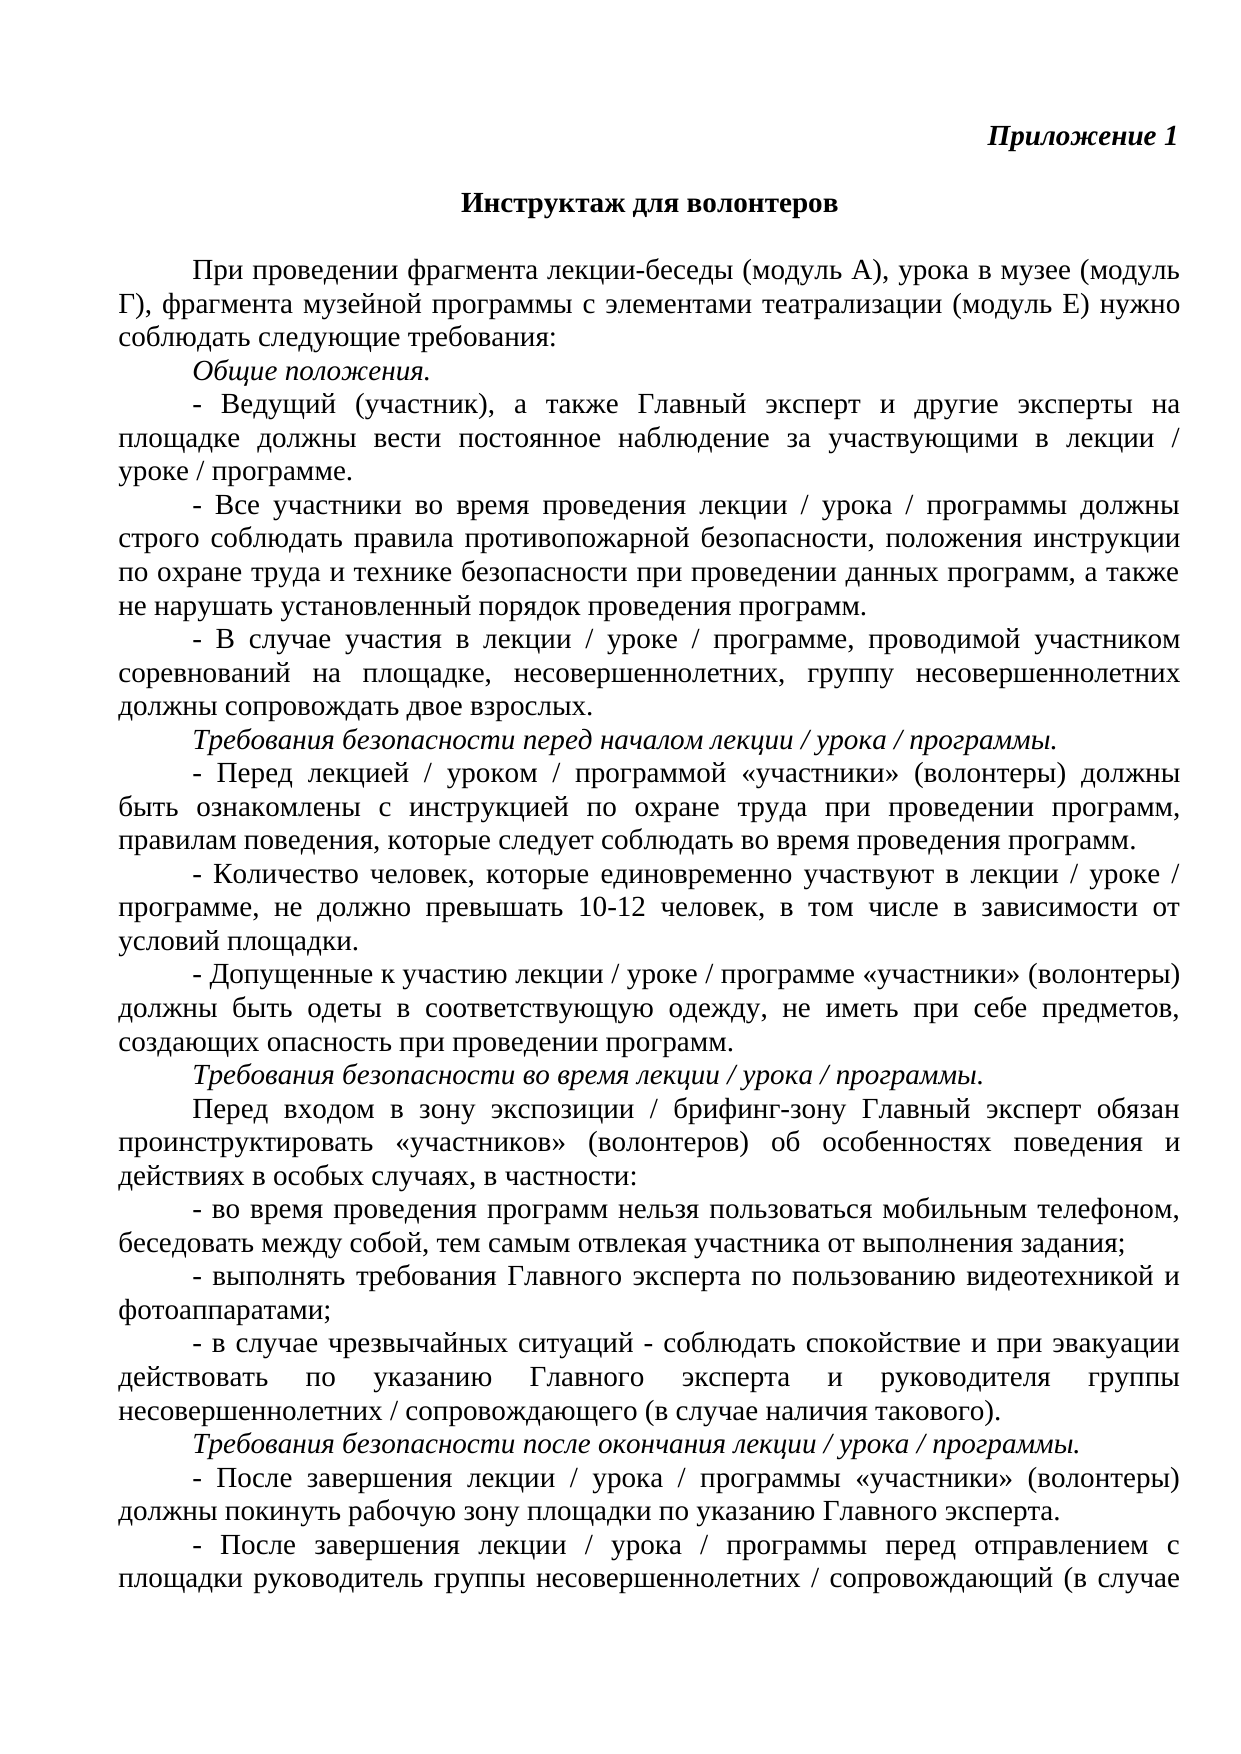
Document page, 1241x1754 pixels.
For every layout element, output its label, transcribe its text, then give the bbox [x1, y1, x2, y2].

text - Перед лекцией / уроком / программой «участники» (волонтеры) должны быть ознакомлены с инструкцией по охране труда при проведении программ, правилам поведения, которые следует соблюдать во время проведения программ. [118, 755, 1181, 856]
text Приложение 1 [118, 118, 1181, 152]
text - Ведущий (участник), а также Главный эксперт и другие эксперты на площадке должны вести постоянное наблюдение за участвующими в лекции / уроке / программе. [118, 386, 1181, 487]
text Инструктаж для волонтеров [118, 185, 1181, 219]
text - во время проведения программ нельзя пользоваться мобильным телефоном, беседовать между собой, тем самым отвлекая участника от выполнения задания; [118, 1191, 1181, 1258]
text Перед входом в зону экспозиции / брифинг-зону Главный эксперт обязан проинструктировать «участников» (волонтеров) об особенностях поведения и действиях в особых случаях, в частности: [118, 1091, 1181, 1191]
text При проведении фрагмента лекции-беседы (модуль А), урока в музее (модуль Г), фрагмента музейной программы с элементами театрализации (модуль Е) нужно соблюдать следующие требования: [118, 252, 1181, 353]
text Требования безопасности после окончания лекции / урока / программы. [118, 1426, 1181, 1460]
text Требования безопасности во время лекции / урока / программы. [118, 1057, 1181, 1091]
text - Все участники во время проведения лекции / урока / программы должны строго соблюдать правила противопожарной безопасности, положения инструкции по охране труда и технике безопасности при проведении данных программ, а также не нарушать установленный порядок проведения программ. [118, 487, 1181, 621]
text - После завершения лекции / урока / программы «участники» (волонтеры) должны покинуть рабочую зону площадки по указанию Главного эксперта. [118, 1460, 1181, 1527]
text - В случае участия в лекции / уроке / программе, проводимой участником соревнований на площадке, несовершеннолетних, группу несовершеннолетних должны сопровождать двое взрослых. [118, 621, 1181, 722]
text - Количество человек, которые единовременно участвуют в лекции / уроке / программе, не должно превышать 10-12 человек, в том числе в зависимости от условий площадки. [118, 856, 1181, 957]
text - выполнять требования Главного эксперта по пользованию видеотехникой и фотоаппаратами; [118, 1258, 1181, 1326]
text - в случае чрезвычайных ситуаций - соблюдать спокойствие и при эвакуации действовать по указанию Главного эксперта и руководителя группы несовершеннолетних / сопровождающего (в случае наличия такового). [118, 1326, 1181, 1426]
text - Допущенные к участию лекции / уроке / программе «участники» (волонтеры) должны быть одеты в соответствующую одежду, не иметь при себе предметов, создающих опасность при проведении программ. [118, 957, 1181, 1057]
text Общие положения. [118, 353, 1181, 386]
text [118, 1527, 1181, 1594]
text Требования безопасности перед началом лекции / урока / программы. [118, 722, 1181, 755]
